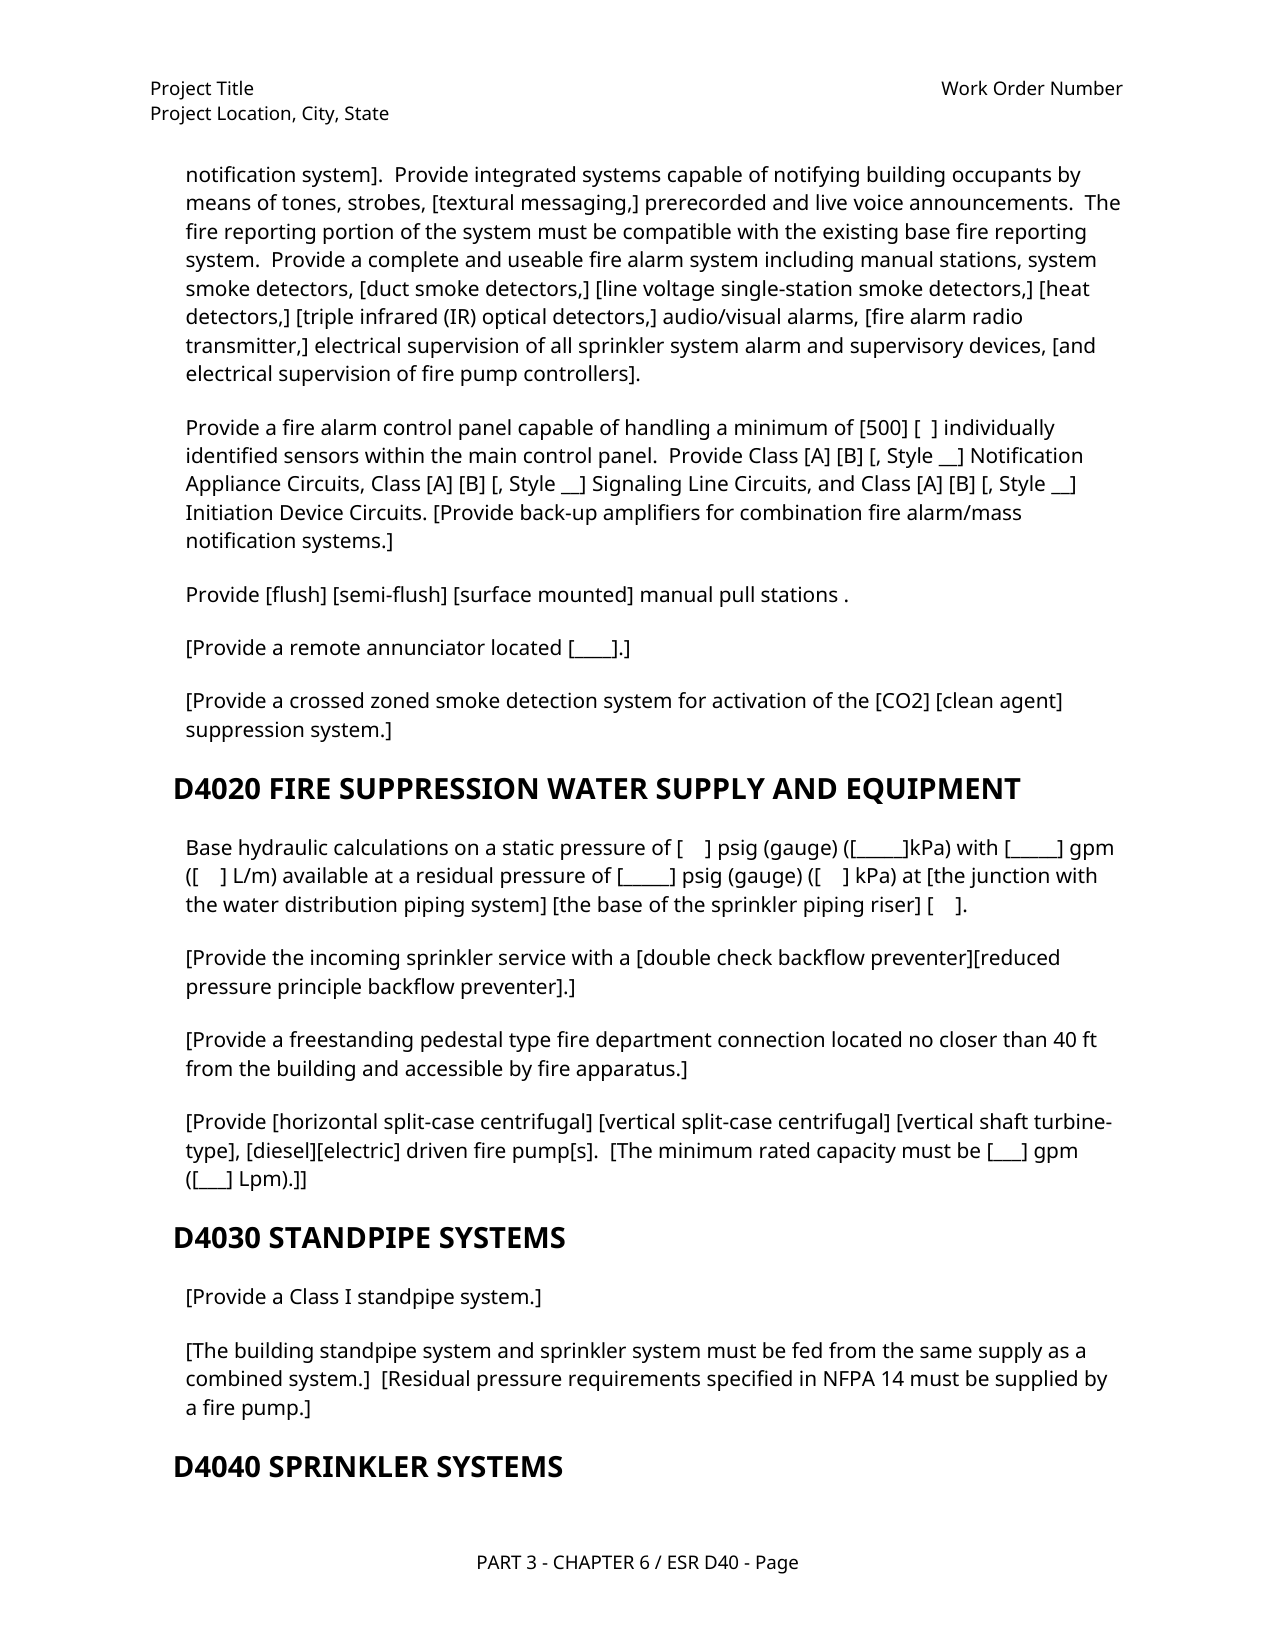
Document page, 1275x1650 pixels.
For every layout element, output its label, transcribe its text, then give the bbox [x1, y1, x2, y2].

text Provide [flush] [semi-flush] [surface mounted] manual pull stations . [185, 580, 1125, 608]
text [Provide a Class I standpipe system.] [185, 1282, 1125, 1311]
text [The building standpipe system and sprinkler system must be fed from the same supply as a combined system.] [Residual pressure requirements specified in NFPA 14 must be supplied by a fire pump.] [185, 1336, 1125, 1421]
text [Provide [horizontal split-case centrifugal] [vertical split-case centrifugal] [vertical shaft turbine-type], [diesel][electric] driven fire pump[s]. [The minimum rated capacity must be [___] gpm ([___] Lpm).]] [185, 1107, 1125, 1193]
text Base hydraulic calculations on a static pressure of [ ] psig (gauge) ([_____]kPa) with [_____] gpm ([ ] L/m) available at a residual pressure of [_____] psig (gauge) ([ ] kPa) at [the junction with the water distribution piping system] [the base of the sprinkler piping riser] [ ]. [185, 833, 1125, 918]
text [Provide a crossed zoned smoke detection system for activation of the [CO2] [clean agent] suppression system.] [185, 687, 1125, 743]
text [185, 160, 1125, 388]
text D4030 STANDPIPE SYSTEMS [150, 1218, 1125, 1257]
text [Provide the incoming sprinkler service with a [double check backflow preventer][reduced pressure principle backflow preventer].] [185, 943, 1125, 1000]
text Provide a fire alarm control panel capable of handling a minimum of [500] [ ] individually identified sensors within the main control panel. Provide Class [A] [B] [, Style __] Notification Appliance Circuits, Class [A] [B] [, Style __] Signaling Line Circuits, and Class [A] [B] [, Style __] Initiation Device Circuits. [Provide back-up amplifiers for combination fire alarm/mass notification systems.] [185, 413, 1125, 555]
text [Provide a freestanding pedestal type fire department connection located no closer than 40 ft from the building and accessible by fire apparatus.] [185, 1025, 1125, 1082]
text D4020 FIRE SUPPRESSION WATER SUPPLY AND EQUIPMENT [150, 768, 1125, 808]
text D4040 SPRINKLER SYSTEMS [150, 1446, 1125, 1486]
text [Provide a remote annunciator located [____].] [185, 633, 1125, 662]
